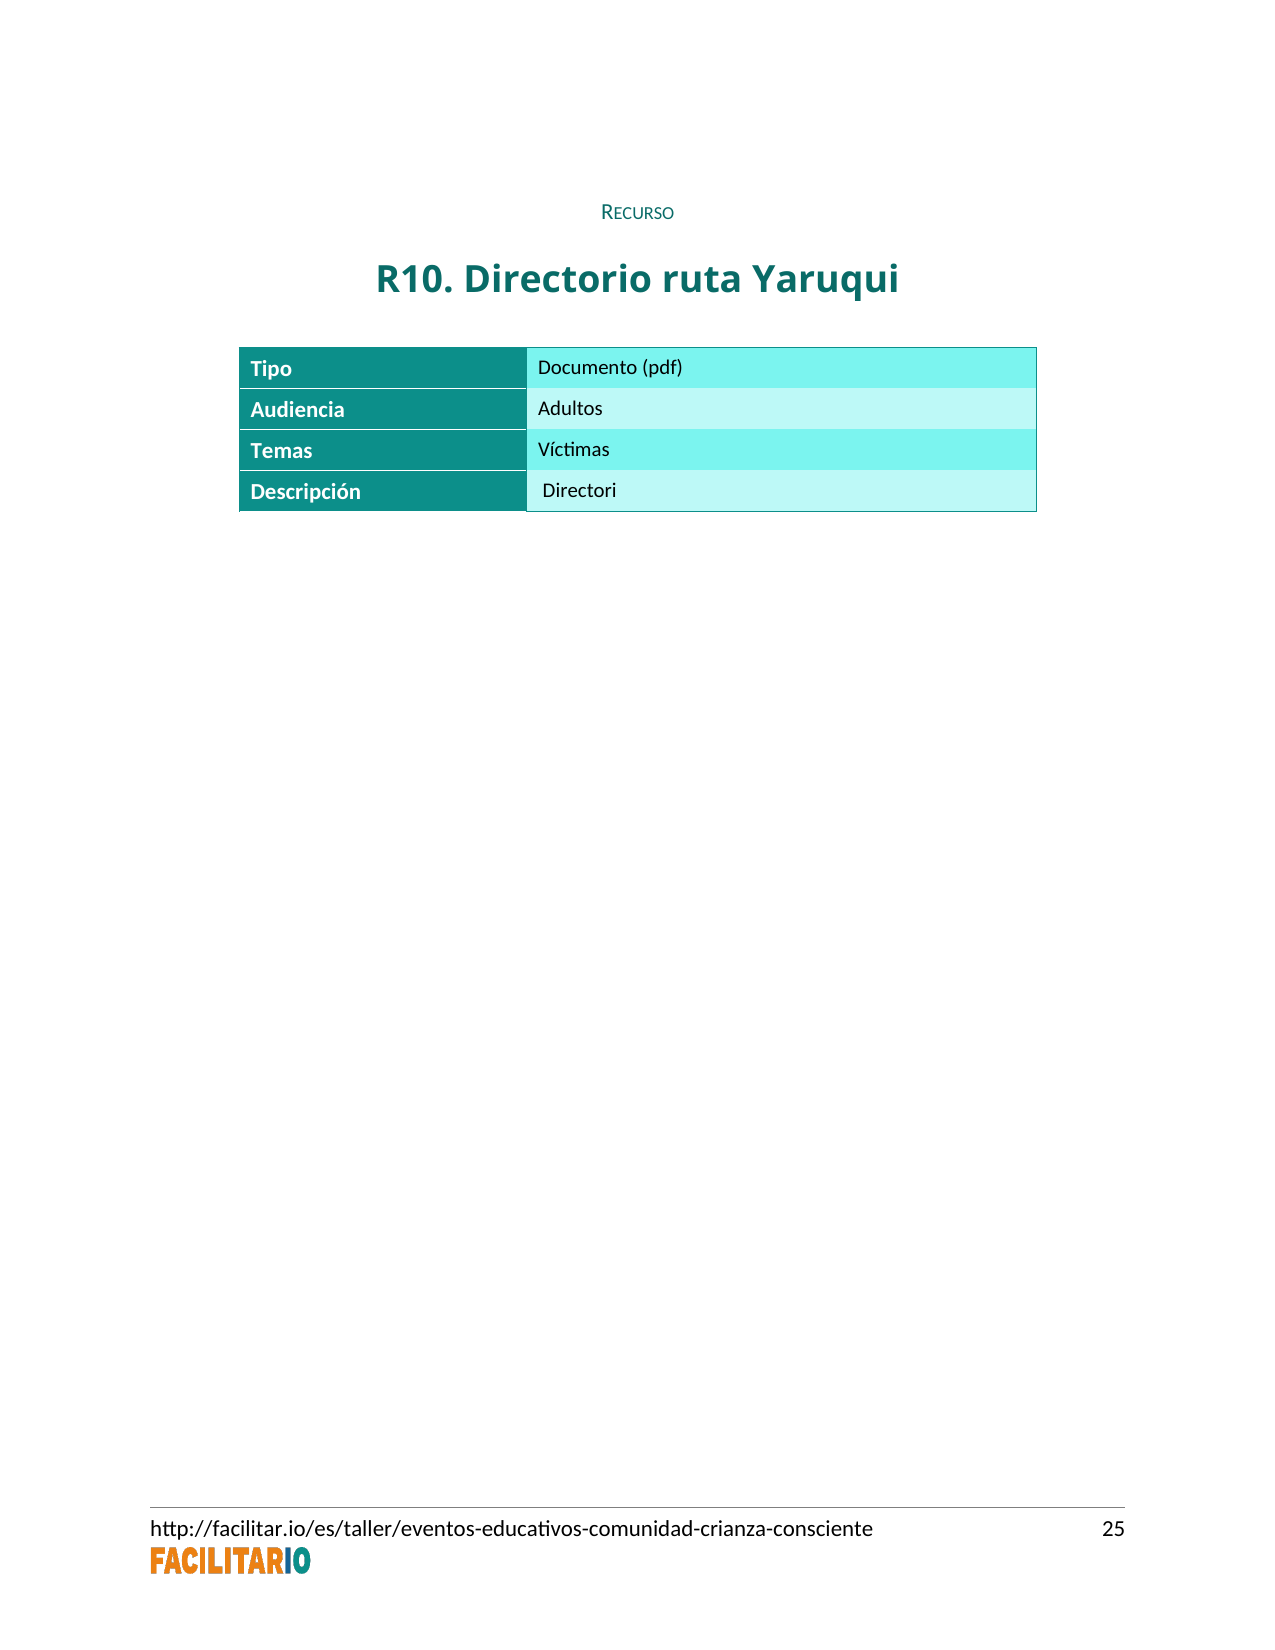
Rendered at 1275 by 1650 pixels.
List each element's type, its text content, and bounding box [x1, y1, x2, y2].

text Recurso [150, 197, 1125, 225]
subtitle R10. Directorio ruta Yaruqui [150, 252, 1125, 303]
table_header Documento (pdf) [527, 348, 1036, 388]
table_cell Temas [240, 430, 526, 470]
table_cell Víctimas [527, 429, 1036, 470]
table_cell Descripción [240, 471, 526, 511]
table_cell Adultos [527, 388, 1036, 429]
table_cell Audiencia [240, 389, 526, 429]
picture [145, 1544, 315, 1576]
table_header Tipo [240, 348, 526, 388]
table_cell Directori [527, 470, 1036, 511]
